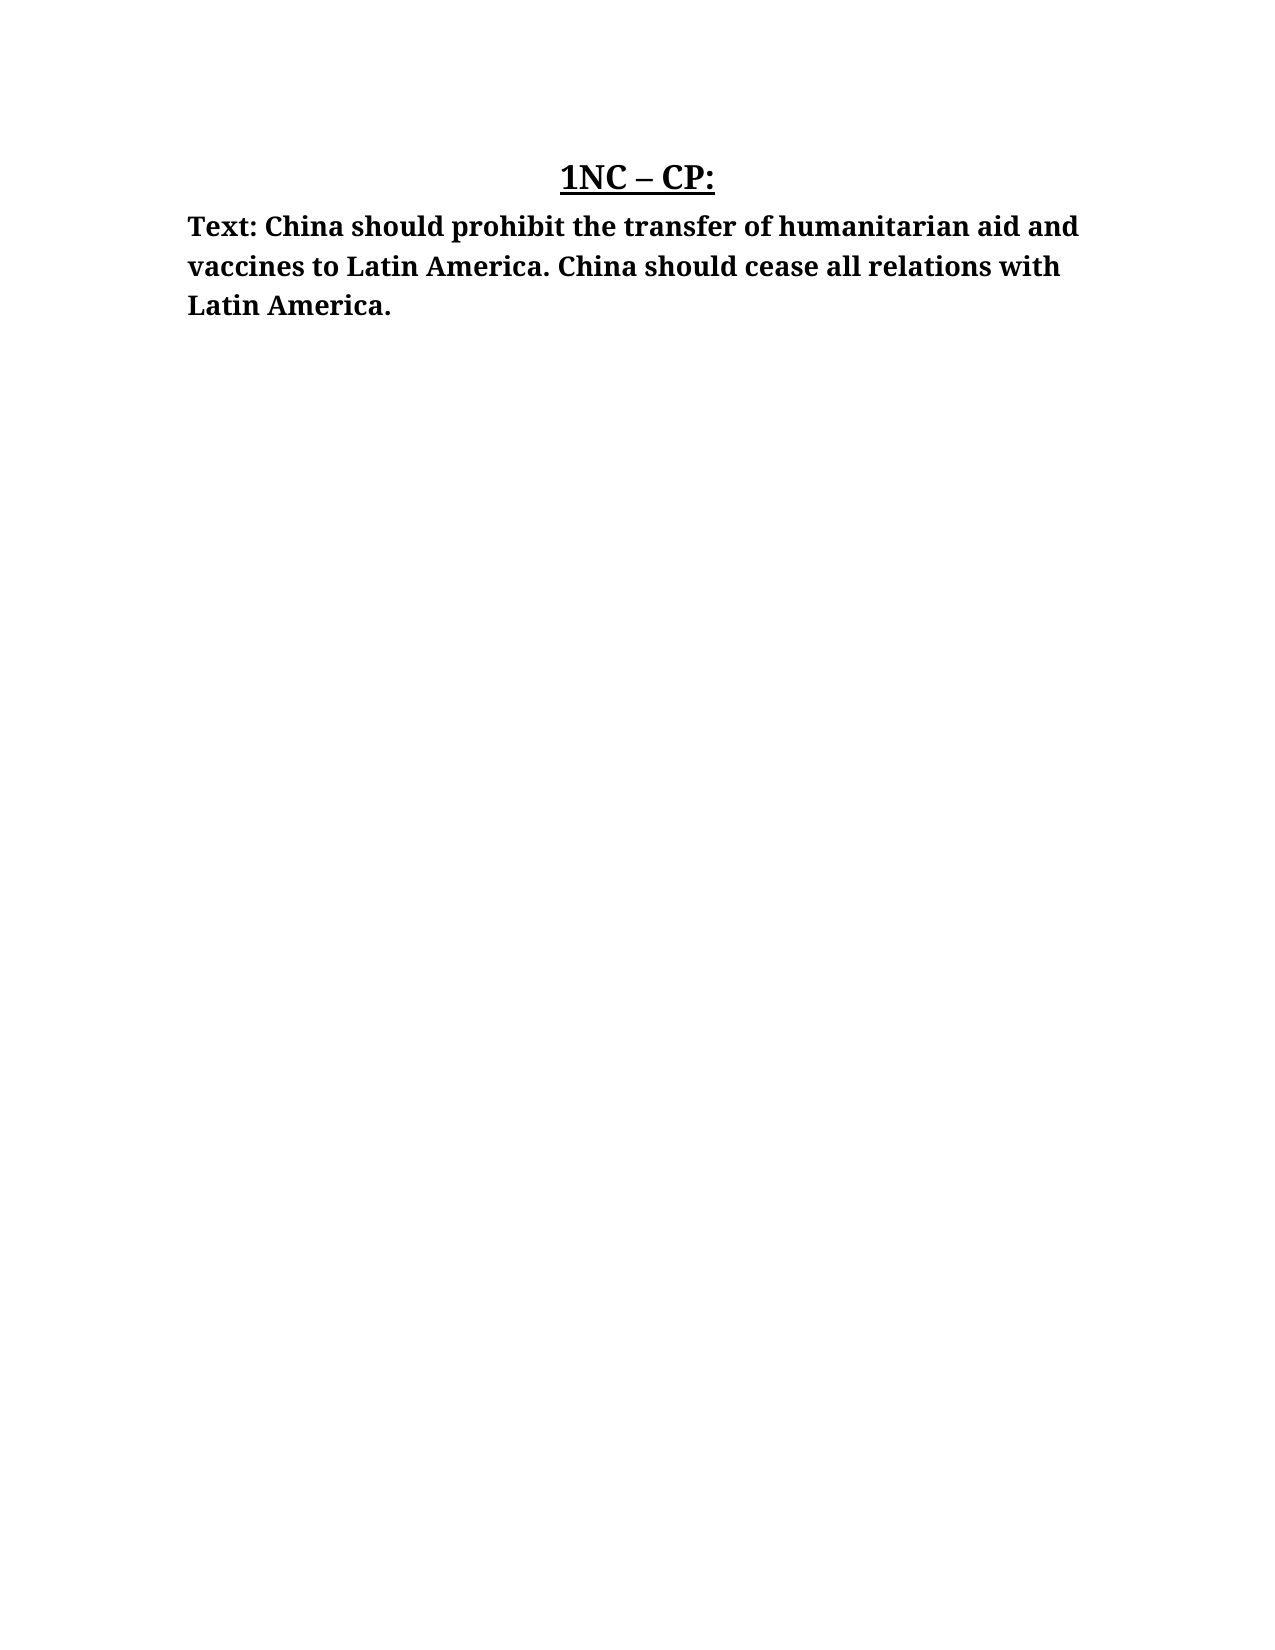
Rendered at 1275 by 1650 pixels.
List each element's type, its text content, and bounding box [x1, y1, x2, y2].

subtitle 1NC – CP: [187, 154, 1087, 199]
subtitle Text: China should prohibit the transfer of humanitarian aid and vaccines to Latin America. China should cease all relations with Latin America. [187, 207, 1087, 324]
